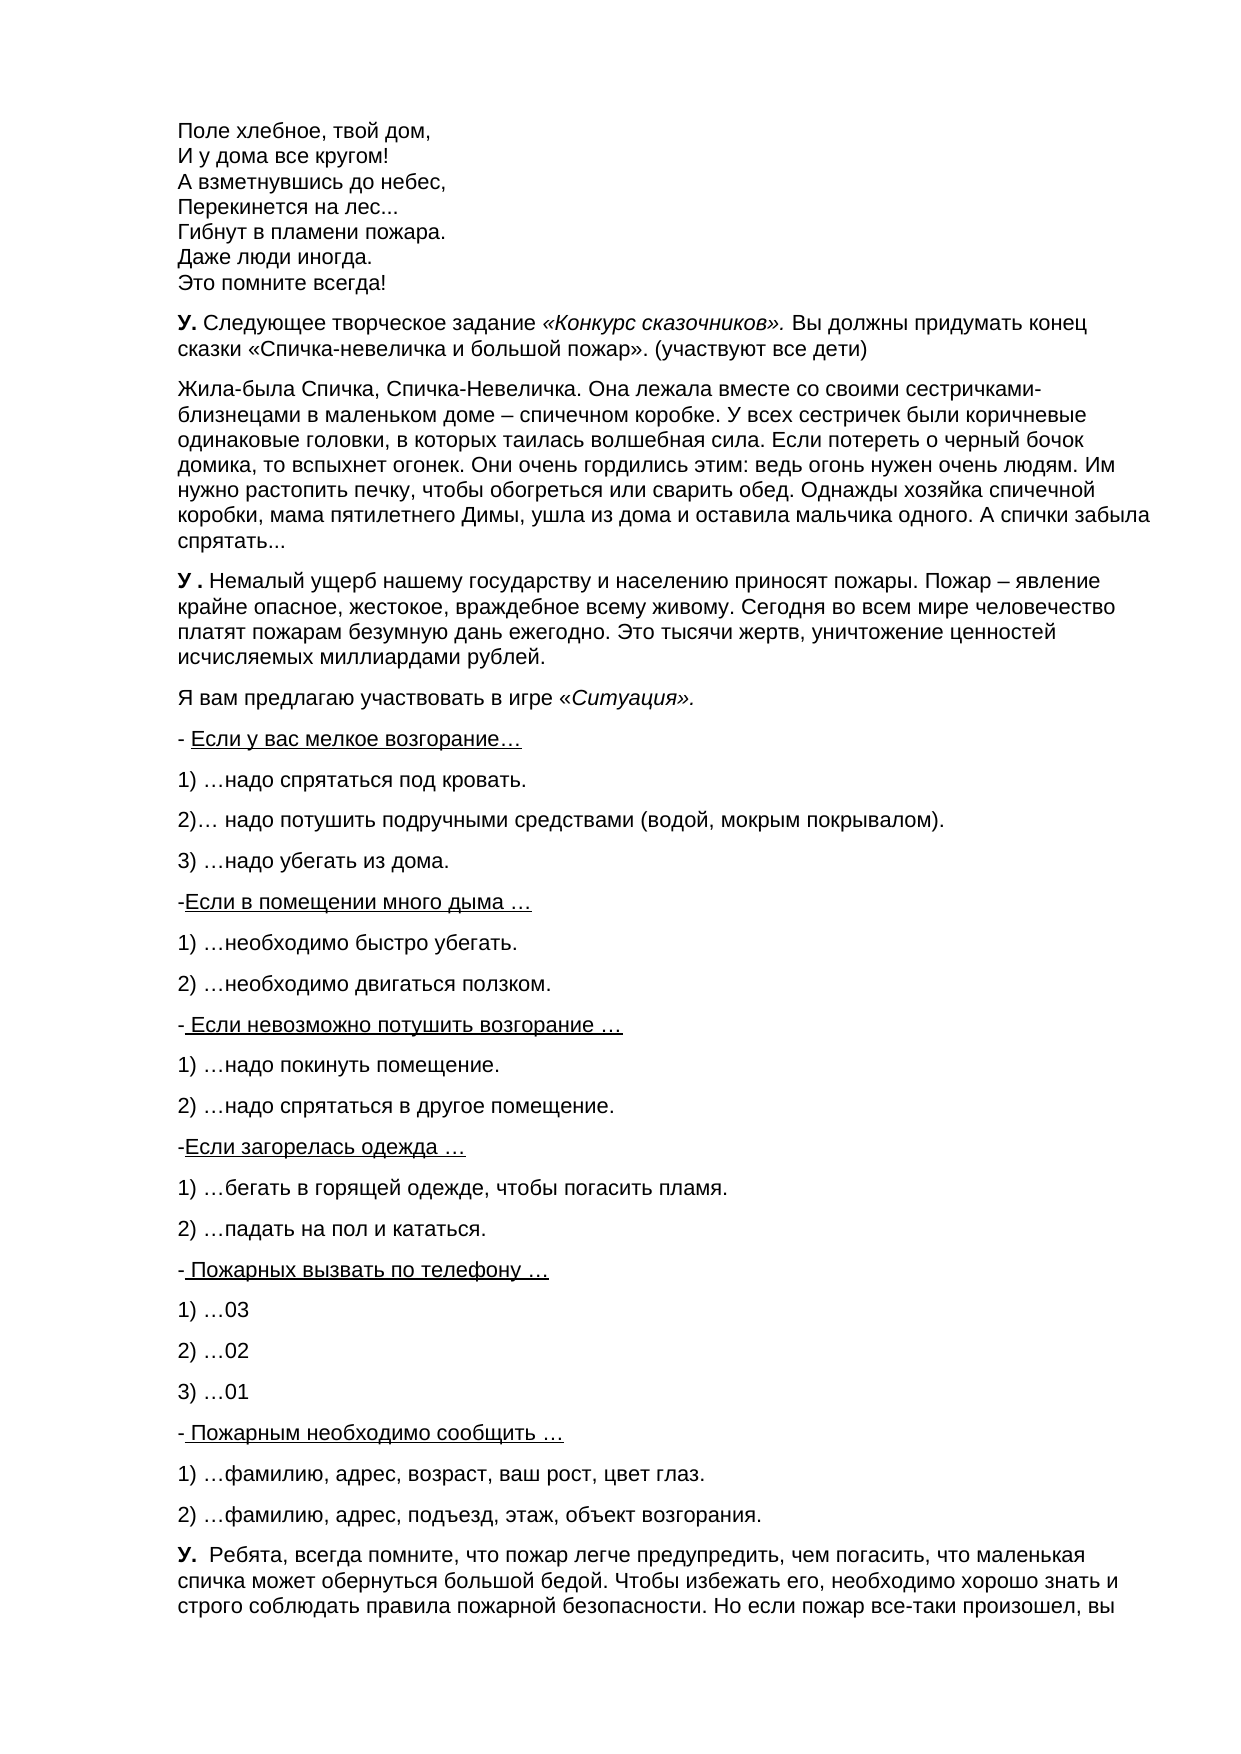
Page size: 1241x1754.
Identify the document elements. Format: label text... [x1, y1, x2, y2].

text -Если загорелась одежда … [177, 1134, 1152, 1159]
text 1) …фамилию, адрес, возраст, ваш рост, цвет глаз. [177, 1461, 1152, 1486]
text 2) …надо спрятаться в другое помещение. [177, 1093, 1152, 1118]
text 2) …необходимо двигаться ползком. [177, 971, 1152, 996]
text 3) …01 [177, 1379, 1152, 1404]
text 1) …необходимо быстро убегать. [177, 930, 1152, 955]
text 1) …надо спрятаться под кровать. [177, 766, 1152, 792]
text - Пожарных вызвать по телефону … [177, 1256, 1152, 1282]
text 2) …02 [177, 1338, 1152, 1363]
text У . Немалый ущерб нашему государству и населению приносят пожары. Пожар – явление крайне опасное, жестокое, враждебное всему живому. Сегодня во всем мире человечество платят пожарам безумную дань ежегодно. Это тысячи жертв, уничтожение ценностей исчисляемых миллиардами рублей. [177, 568, 1152, 669]
text 3) …надо убегать из дома. [177, 848, 1152, 873]
text - Пожарным необходимо сообщить … [177, 1420, 1152, 1445]
text 1) …бегать в горящей одежде, чтобы погасить пламя. [177, 1175, 1152, 1200]
text 2) …фамилию, адрес, подъезд, этаж, объект возгорания. [177, 1501, 1152, 1527]
text Я вам предлагаю участвовать в игре «Ситуация». [177, 685, 1152, 710]
text 1) …03 [177, 1297, 1152, 1322]
text У. Следующее творческое задание «Конкурс сказочников». Вы должны придумать конец сказки «Спичка-невеличка и большой пожар». (участвуют все дети) [177, 310, 1152, 361]
text - Если невозможно потушить возгорание … [177, 1011, 1152, 1037]
text -Если в помещении много дыма … [177, 889, 1152, 914]
text 1) …надо покинуть помещение. [177, 1052, 1152, 1077]
text Жила-была Спичка, Спичка-Невеличка. Она лежала вместе со своими сестричками-близнецами в маленьком доме – спичечном коробке. У всех сестричек были коричневые одинаковые головки, в которых таилась волшебная сила. Если потереть о черный бочок домика, то вспыхнет огонек. Они очень гордились этим: ведь огонь нужен очень людям. Им нужно растопить печку, чтобы обогреться или сварить обед. Однажды хозяйка спичечной коробки, мама пятилетнего Димы, ушла из дома и оставила мальчика одного. А спички забыла спрятать... [177, 376, 1152, 553]
text 2) …падать на пол и кататься. [177, 1216, 1152, 1241]
text 2)… надо потушить подручными средствами (водой, мокрым покрывалом). [177, 807, 1152, 832]
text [177, 118, 1152, 294]
text - Если у вас мелкое возгорание… [177, 726, 1152, 751]
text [177, 1542, 1152, 1618]
